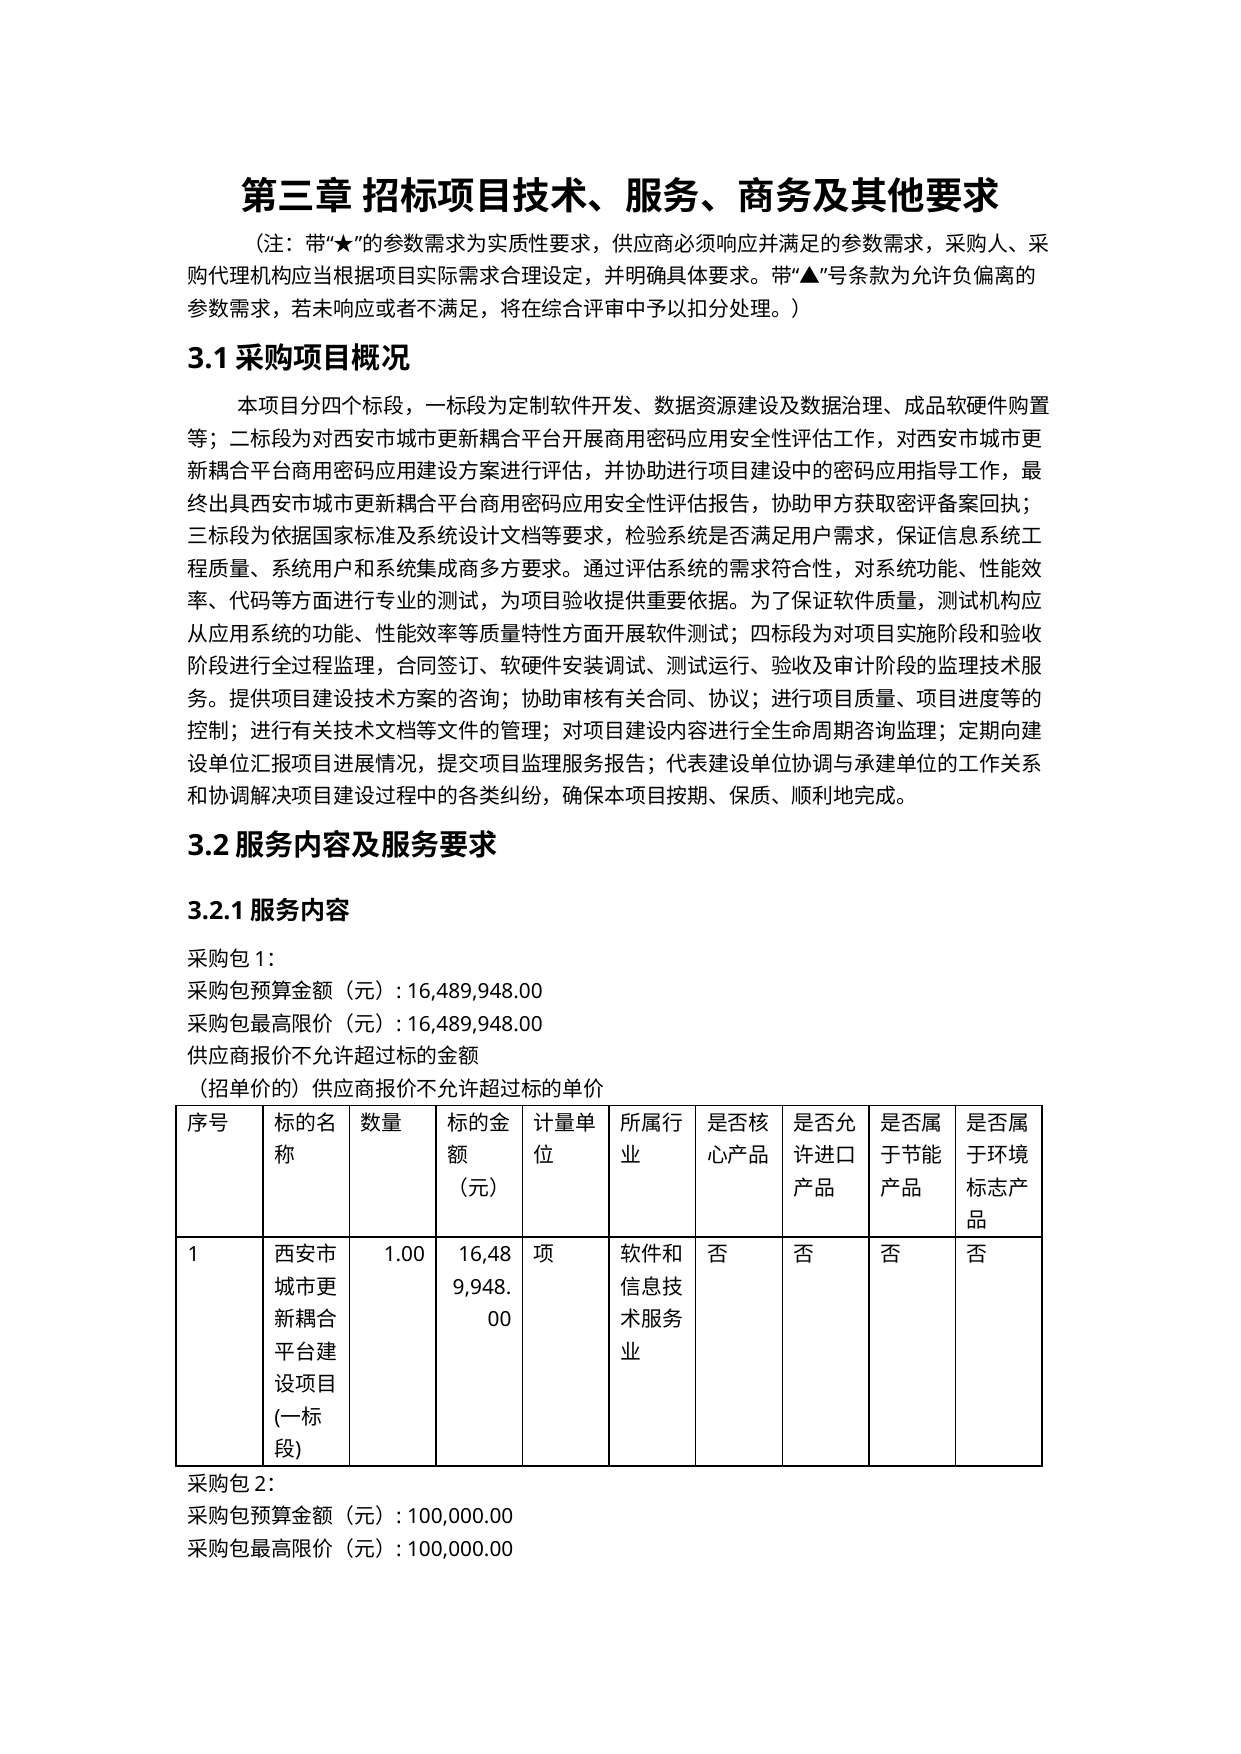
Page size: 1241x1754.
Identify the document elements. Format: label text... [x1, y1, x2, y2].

table_header 序号 [177, 1106, 262, 1236]
text 本项目分四个标段，一标段为定制软件开发、数据资源建设及数据治理、成品软硬件购置等；二标段为对西安市城市更新耦合平台开展商用密码应用安全性评估工作，对西安市城市更新耦合平台商用密码应用建设方案进行评估，并协助进行项目建设中的密码应用指导工作，最终出具西安市城市更新耦合平台商用密码应用安全性评估报告，协助甲方获取密评备案回执；三标段为依据国家标准及系统设计文档等要求，检验系统是否满足用户需求，保证信息系统工程质量、系统用户和系统集成商多方要求。通过评估系统的需求符合性，对系统功能、性能效率、代码等方面进行专业的测试，为项目验收提供重要依据。为了保证软件质量，测试机构应从应用系统的功能、性能效率等质量特性方面开展软件测试；四标段为对项目实施阶段和验收阶段进行全过程监理，合同签订、软硬件安装调试、测试运行、验收及审计阶段的监理技术服务。提供项目建设技术方案的咨询；协助审核有关合同、协议；进行项目质量、项目进度等的控制；进行有关技术文档等文件的管理；对项目建设内容进行全生命周期咨询监理；定期向建设单位汇报项目进展情况，提交项目监理服务报告；代表建设单位协调与承建单位的工作关系和协调解决项目建设过程中的各类纠纷，确保本项目按期、保质、顺利地完成。 [187, 389, 1053, 812]
text （注：带“★”的参数需求为实质性要求，供应商必须响应并满足的参数需求，采购人、采购代理机构应当根据项目实际需求合理设定，并明确具体要求。带“▲”号条款为允许负偏离的参数需求，若未响应或者不满足，将在综合评审中予以扣分处理。） [187, 227, 1053, 324]
table_cell 项 [523, 1238, 608, 1465]
text 采购包1： [187, 942, 1053, 974]
table_cell 否 [696, 1238, 782, 1465]
table_cell 16,489,948.00 [437, 1238, 522, 1465]
text 第三章 招标项目技术、服务、商务及其他要求 [187, 162, 1053, 227]
text 采购包最高限价（元）: 16,489,948.00 [187, 1007, 1053, 1039]
table_cell 1 [177, 1238, 262, 1465]
table_cell 否 [783, 1238, 868, 1465]
table_header 标的名称 [264, 1106, 349, 1236]
text 采购包预算金额（元）: 100,000.00 [187, 1499, 1053, 1532]
text 采购包2： [187, 1467, 1053, 1499]
text 采购包最高限价（元）: 100,000.00 [187, 1532, 1053, 1564]
table_header 标的金额 （元） [437, 1106, 522, 1236]
table_cell 软件和信息技术服务业 [610, 1238, 695, 1465]
text 3.1采购项目概况 [187, 324, 1053, 389]
table_cell 西安市城市更新耦合平台建设项目(一标段) [264, 1238, 349, 1465]
table_header 数量 [350, 1106, 435, 1236]
text （招单价的）供应商报价不允许超过标的单价 [187, 1072, 1053, 1104]
table_header 所属行业 [610, 1106, 695, 1236]
text 供应商报价不允许超过标的金额 [187, 1039, 1053, 1072]
table_cell 1.00 [350, 1238, 435, 1465]
text 采购包预算金额（元）: 16,489,948.00 [187, 974, 1053, 1007]
table_header 是否允许进口产品 [783, 1106, 868, 1236]
text 3.2服务内容及服务要求 [187, 812, 1053, 877]
table_header 是否属于节能产品 [870, 1106, 955, 1236]
table_header 是否属于环境标志产品 [956, 1106, 1041, 1236]
table_cell 否 [956, 1238, 1041, 1465]
text 3.2.1服务内容 [187, 877, 1053, 942]
table_header 计量单位 [523, 1106, 608, 1236]
table_header 是否核心产品 [696, 1106, 782, 1236]
table_cell 否 [870, 1238, 955, 1465]
